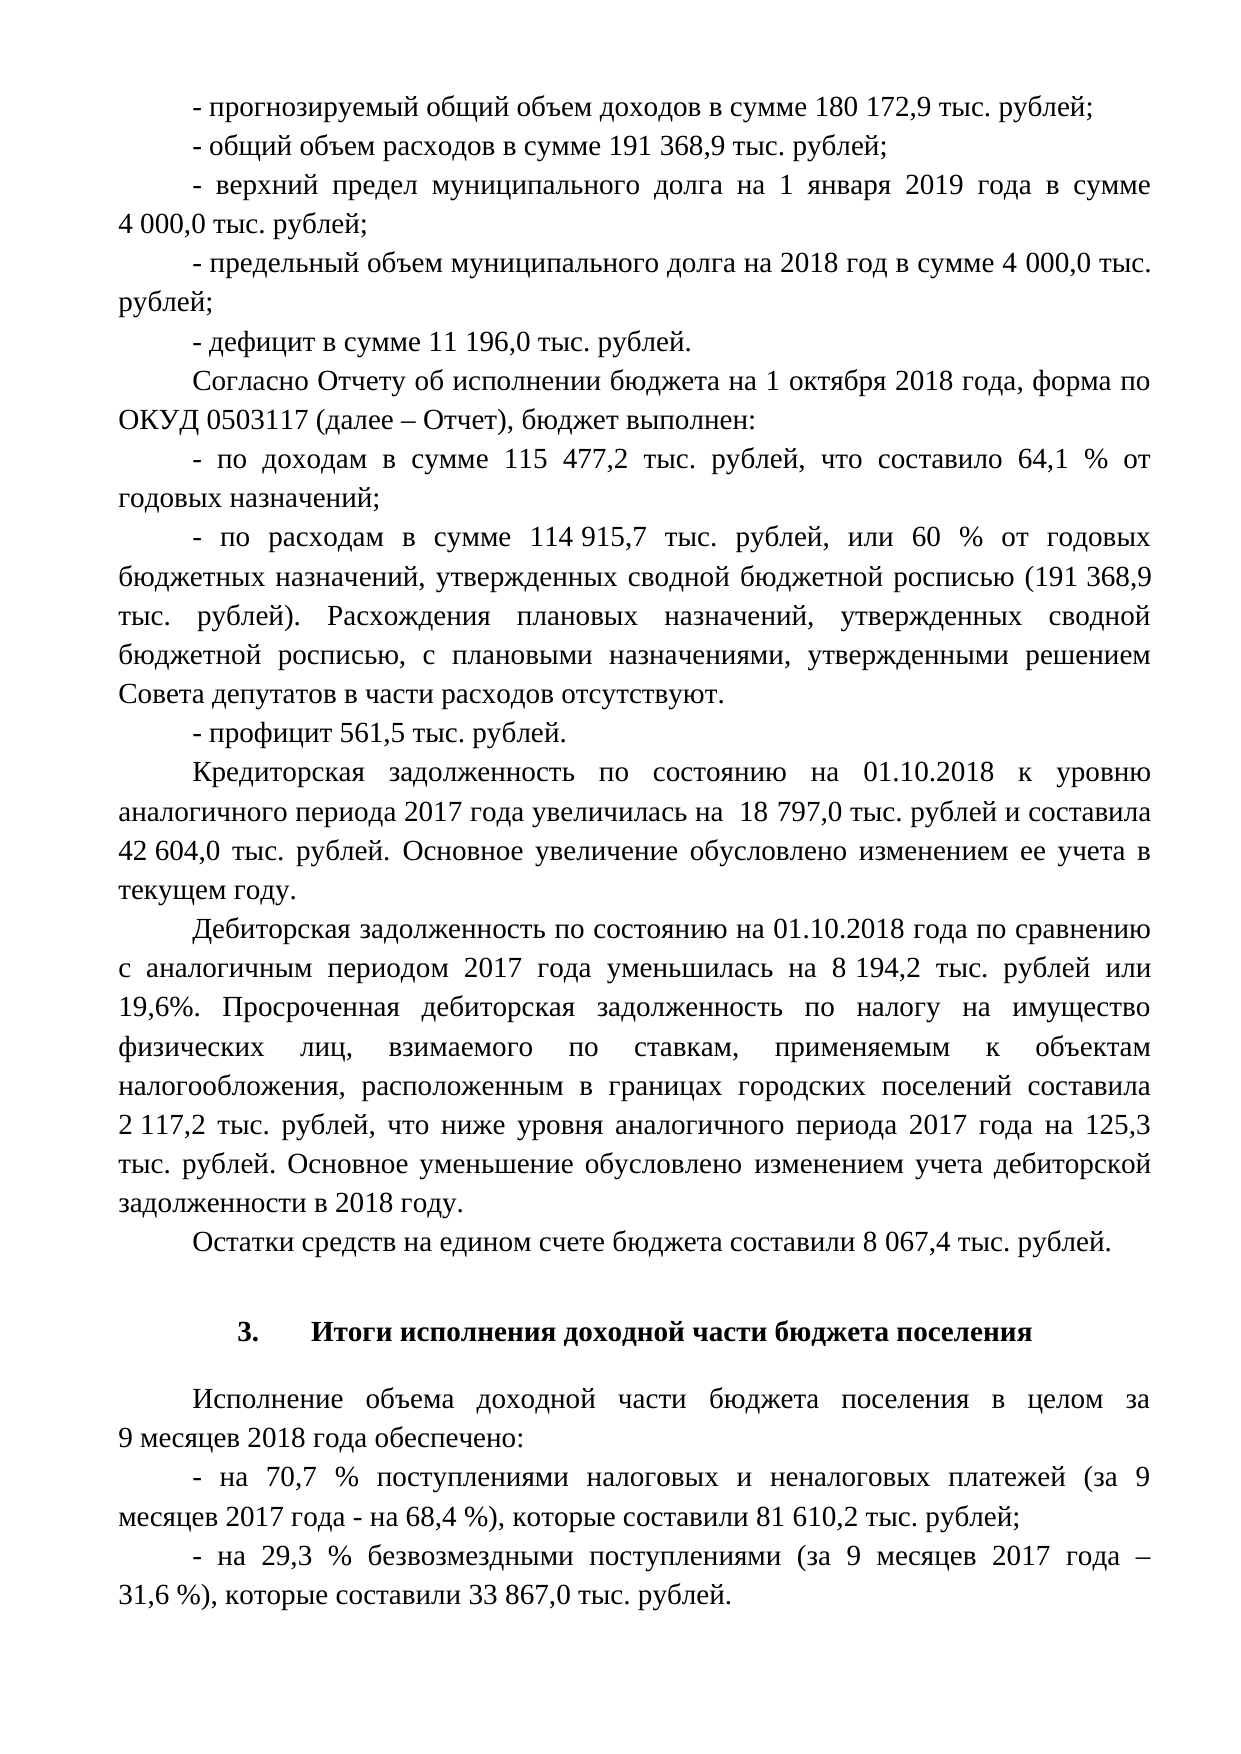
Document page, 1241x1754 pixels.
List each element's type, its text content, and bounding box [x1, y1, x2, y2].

text - дефицит в сумме 11 196,0 тыс. рублей. [118, 324, 1152, 357]
text Дебиторская задолженность по состоянию на 01.10.2018 года по сравнению с аналогичным периодом 2017 года уменьшилась на 8 194,2 тыс. рублей или 19,6%. Просроченная дебиторская задолженность по налогу на имущество физических лиц, взимаемого по ставкам, применяемым к объектам налогообложения, расположенным в границах городских поселений составила 2 117,2 тыс. рублей, что ниже уровня аналогичного периода 2017 года на 125,3 тыс. рублей. Основное уменьшение обусловлено изменением учета дебиторской задолженности в 2018 году. [118, 911, 1152, 1219]
text - профицит 561,5 тыс. рублей. [118, 715, 1152, 749]
text Кредиторская задолженность по состоянию на 01.10.2018 к уровню аналогичного периода 2017 года увеличилась на 18 797,0 тыс. рублей и составила 42 604,0 тыс. рублей. Основное увеличение обусловлено изменением ее учета в текущем году. [118, 754, 1152, 906]
text - предельный объем муниципального долга на 2018 год в сумме 4 000,0 тыс. рублей; [118, 245, 1152, 318]
text - на 29,3 % безвозмездными поступлениями (за 9 месяцев 2017 года – 31,6 %), которые составили 33 867,0 тыс. рублей. [118, 1538, 1152, 1611]
text - прогнозируемый общий объем доходов в сумме 180 172,9 тыс. рублей; [118, 89, 1152, 122]
text Остатки средств на едином счете бюджета составили 8 067,4 тыс. рублей. [118, 1224, 1152, 1258]
list Итоги исполнения доходной части бюджета поселения [118, 1314, 1152, 1348]
text - на 70,7 % поступлениями налоговых и неналоговых платежей (за 9 месяцев 2017 года - на 68,4 %), которые составили 81 610,2 тыс. рублей; [118, 1459, 1152, 1532]
text Согласно Отчету об исполнении бюджета на 1 октября 2018 года, форма по ОКУД 0503117 (далее – Отчет), бюджет выполнен: [118, 363, 1152, 436]
text - по доходам в сумме 115 477,2 тыс. рублей, что составило 64,1 % от годовых назначений; [118, 441, 1152, 514]
text - общий объем расходов в сумме 191 368,9 тыс. рублей; [118, 128, 1152, 161]
text Исполнение объема доходной части бюджета поселения в целом за 9 месяцев 2018 года обеспечено: [118, 1381, 1152, 1454]
text - верхний предел муниципального долга на 1 января 2019 года в сумме 4 000,0 тыс. рублей; [118, 167, 1152, 240]
text - по расходам в сумме 114 915,7 тыс. рублей, или 60 % от годовых бюджетных назначений, утвержденных сводной бюджетной росписью (191 368,9 тыс. рублей). Расхождения плановых назначений, утвержденных сводной бюджетной росписью, с плановыми назначениями, утвержденными решением Совета депутатов в части расходов отсутствуют. [118, 519, 1152, 710]
